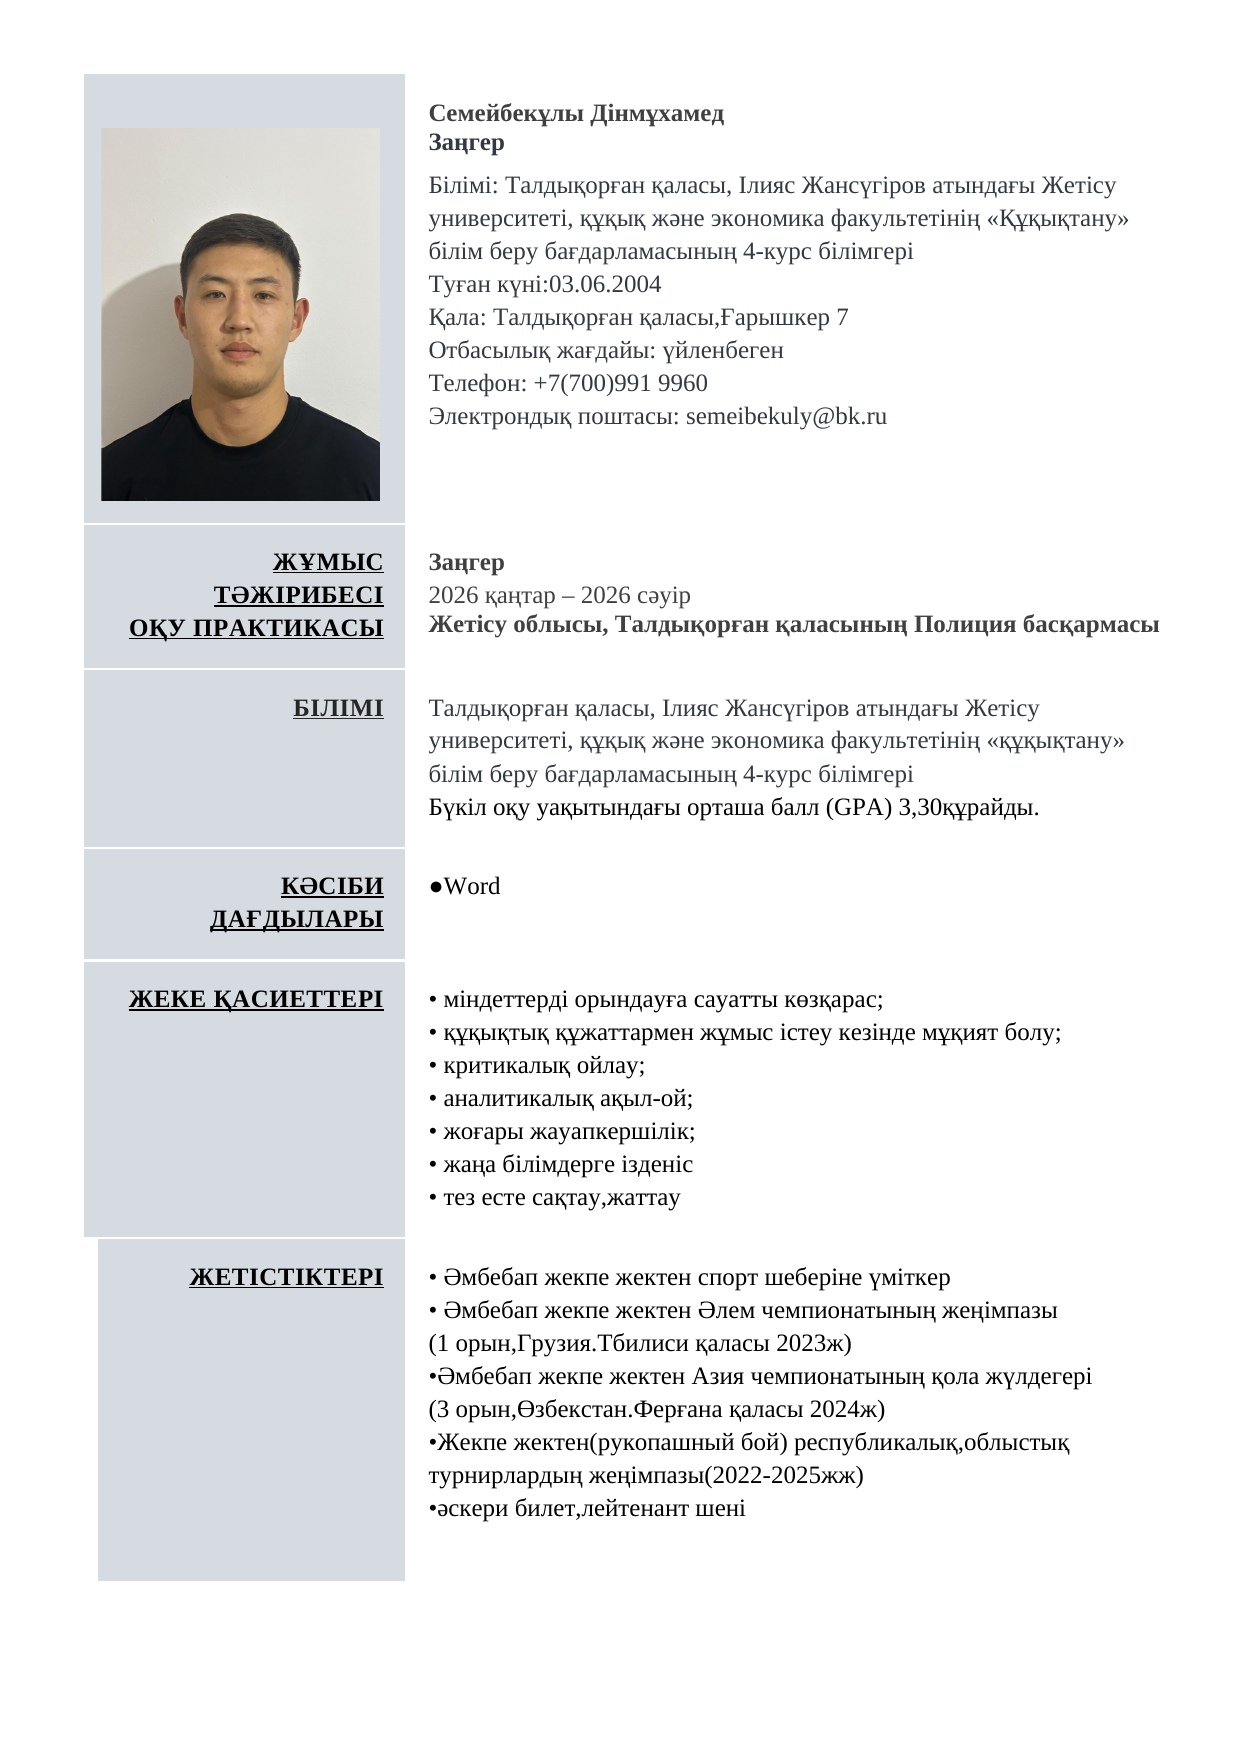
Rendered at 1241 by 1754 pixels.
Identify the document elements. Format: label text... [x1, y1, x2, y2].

table_header [84, 74, 405, 523]
table_cell • міндеттерді орындауға сауатты көзқарас; • құқықтық құжаттармен жұмыс істеу кезінде мұқият болу; • критикалық ойлау; • аналитикалық ақыл-ой; • жоғары жауапкершілік; • жаңа білімдерге ізденіс • тез есте сақтау,жаттау [407, 962, 1206, 1237]
table_cell ЖЕКЕ ҚАСИЕТТЕРІ [84, 962, 405, 1237]
table_header Семейбекұлы Дінмұхамед Заңгер Білімі: Талдықорған қаласы, Ілияс Жансүгіров атындағы Жетісу университеті, құқық және экономика факультетінің «Құқықтану» білім беру бағдарламасының 4-курс білімгері Туған күні:03.06.2004 Қала: Талдықорған қаласы,Ғарышкер 7 Отбасылық жағдайы: үйленбеген Телефон: +7(700)991 9960 Электрондық поштасы: semeibekuly@bk.ru [407, 76, 1206, 523]
picture [101, 128, 380, 501]
table_cell БІЛІМІ [84, 670, 405, 847]
table_cell КӘСІБИ ДАҒДЫЛАРЫ [84, 849, 405, 959]
table_cell ●Word [407, 849, 1206, 959]
table_cell • Әмбебап жекпе жектен спорт шеберіне үміткер • Әмбебап жекпе жектен Әлем чемпионатының жеңімпазы (1 орын,Грузия.Тбилиси қаласы 2023ж) •Әмбебап жекпе жектен Азия чемпионатының қола жүлдегері (3 орын,Өзбекстан.Ферғана қаласы 2024ж) •Жекпе жектен(рукопашный бой) республикалық,облыстық турнирлардың жеңімпазы(2022-2025жж) •әскери билет,лейтенант шені [407, 1239, 1206, 1581]
table_cell Заңгер 2026 қаңтар – 2026 сәуір Жетісу облысы, Талдықорған қаласының Полиция басқармасы [407, 525, 1206, 668]
table_cell ЖЕТІСТІКТЕРІ [98, 1239, 405, 1581]
table_cell ЖҰМЫС ТӘЖІРИБЕСІ ОҚУ ПРАКТИКАСЫ [84, 525, 405, 668]
table_cell Талдықорған қаласы, Ілияс Жансүгіров атындағы Жетісу университеті, құқық және экономика факультетінің «құқықтану» білім беру бағдарламасының 4-курс білімгері Бүкіл оқу уақытындағы орташа балл (GPA) 3,30құрайды. [407, 670, 1206, 847]
